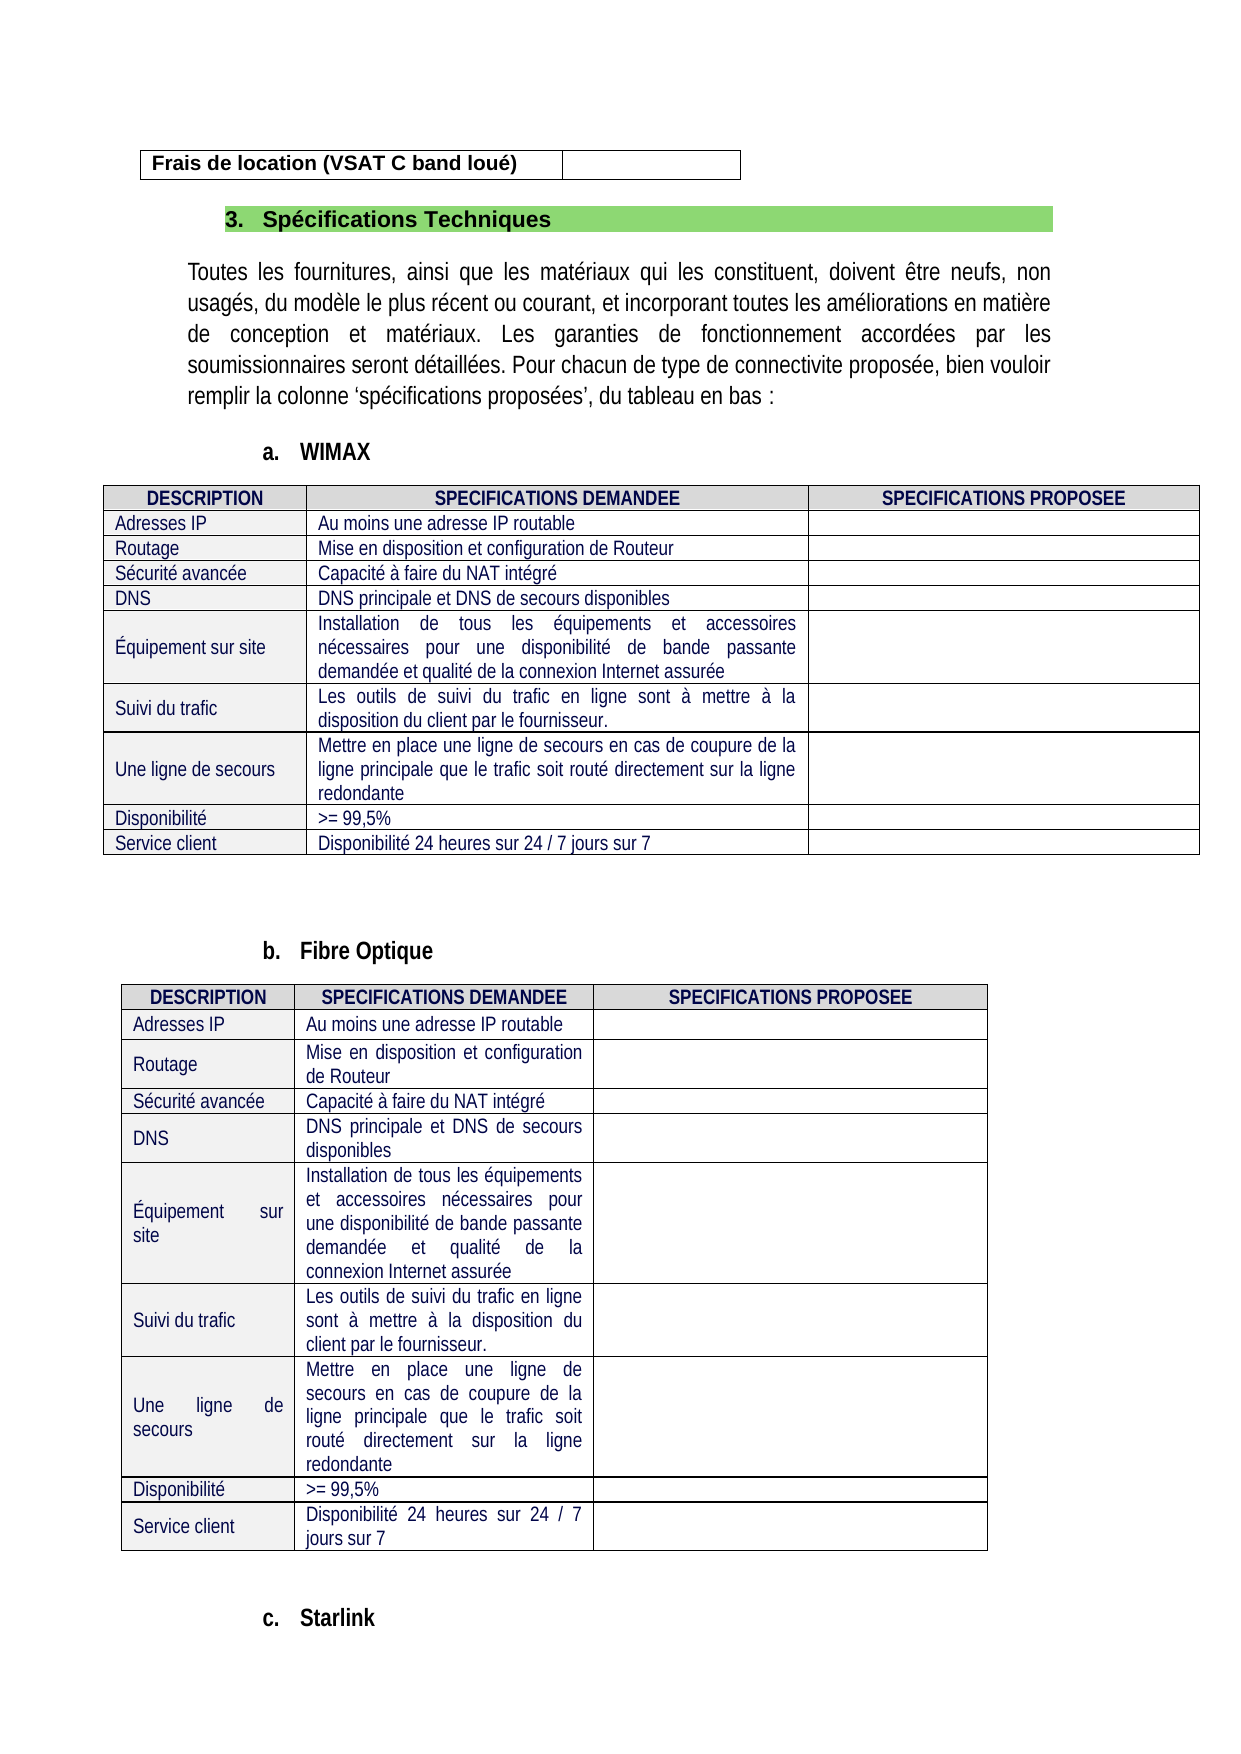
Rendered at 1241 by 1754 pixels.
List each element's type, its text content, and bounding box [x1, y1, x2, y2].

table_cell [809, 805, 1199, 829]
table_cell Mise en disposition et configuration de Routeur [307, 536, 808, 559]
text Toutes les fournitures, ainsi que les matériaux qui les constituent, doivent être neufs, non usagés, du modèle le plus récent ou courant, et incorporant toutes les améliorations en matière de conception et matériaux. Les garanties de fonctionnement accordées par les soumissionnaires seront détaillées. Pour chacun de type de connectivite proposée, bien vouloir remplir la colonne ‘spécifications proposées’, du tableau en bas : [187, 257, 1053, 410]
table_cell [809, 684, 1199, 731]
table_cell Adresses IP [122, 1010, 294, 1039]
table_header DESCRIPTION [122, 985, 294, 1009]
table_cell Disponibilité 24 heures sur 24 / 7 jours sur 7 [295, 1503, 593, 1550]
table_cell [809, 733, 1199, 804]
table_cell Suivi du trafic [122, 1284, 294, 1356]
list WIMAX [262, 437, 1053, 466]
table_cell [594, 1089, 987, 1113]
table_cell DNS principale et DNS de secours disponibles [295, 1114, 593, 1162]
table_cell [594, 1010, 987, 1039]
list Spécifications Techniques [225, 206, 1053, 232]
table_cell [809, 536, 1199, 559]
table_cell >= 99,5% [307, 805, 808, 829]
table_cell Disponibilité [122, 1478, 294, 1501]
table_cell Routage [122, 1040, 294, 1088]
table_cell [594, 1503, 987, 1550]
table_cell [594, 1114, 987, 1162]
table_cell [809, 830, 1199, 854]
table_cell >= 99,5% [295, 1478, 593, 1501]
table_cell [594, 1040, 987, 1088]
table_cell Routage [104, 536, 306, 559]
table_cell [809, 611, 1199, 682]
table_header SPECIFICATIONS DEMANDEE [307, 486, 808, 509]
table_cell Mettre en place une ligne de secours en cas de coupure de la ligne principale que le trafic soit routé directement sur la ligne redondante [295, 1357, 593, 1476]
table_cell [809, 511, 1199, 534]
table_cell [594, 1478, 987, 1501]
table_cell Adresses IP [104, 511, 306, 534]
table_cell DNS principale et DNS de secours disponibles [307, 586, 808, 609]
table_cell Service client [104, 830, 306, 854]
list Fibre Optique [262, 936, 1053, 965]
table_header SPECIFICATIONS PROPOSEE [809, 486, 1199, 509]
table_cell Capacité à faire du NAT intégré [295, 1089, 593, 1113]
table_cell [809, 586, 1199, 609]
table_header SPECIFICATIONS DEMANDEE [295, 985, 593, 1009]
table_cell [594, 1163, 987, 1283]
table_cell Sécurité avancée [104, 561, 306, 584]
table_cell Disponibilité 24 heures sur 24 / 7 jours sur 7 [307, 830, 808, 854]
table_cell Équipement sur site [104, 611, 306, 682]
table_cell Une ligne de secours [104, 733, 306, 804]
table_cell Au moins une adresse IP routable [307, 511, 808, 534]
table_cell Mise en disposition et configuration de Routeur [295, 1040, 593, 1088]
table_header DESCRIPTION [104, 486, 306, 509]
table_cell Équipement sur site [122, 1163, 294, 1283]
table_cell DNS [104, 586, 306, 609]
table_cell Les outils de suivi du trafic en ligne sont à mettre à la disposition du client par le fournisseur. [307, 684, 808, 731]
table_cell [594, 1357, 987, 1476]
table_cell Frais de location (VSAT C band loué) [141, 151, 562, 178]
table_cell [563, 151, 740, 178]
table_cell Mettre en place une ligne de secours en cas de coupure de la ligne principale que le trafic soit routé directement sur la ligne redondante [307, 733, 808, 804]
table_cell Au moins une adresse IP routable [295, 1010, 593, 1039]
table_cell Les outils de suivi du trafic en ligne sont à mettre à la disposition du client par le fournisseur. [295, 1284, 593, 1356]
table_header SPECIFICATIONS PROPOSEE [594, 985, 987, 1009]
table_cell [594, 1284, 987, 1356]
table_cell DNS [122, 1114, 294, 1162]
table_cell Capacité à faire du NAT intégré [307, 561, 808, 584]
table_cell Disponibilité [104, 805, 306, 829]
table_cell Sécurité avancée [122, 1089, 294, 1113]
table_cell Une ligne de secours [122, 1357, 294, 1476]
table_cell Service client [122, 1503, 294, 1550]
list Starlink [262, 1603, 1053, 1631]
table_cell [809, 561, 1199, 584]
table_cell Suivi du trafic [104, 684, 306, 731]
